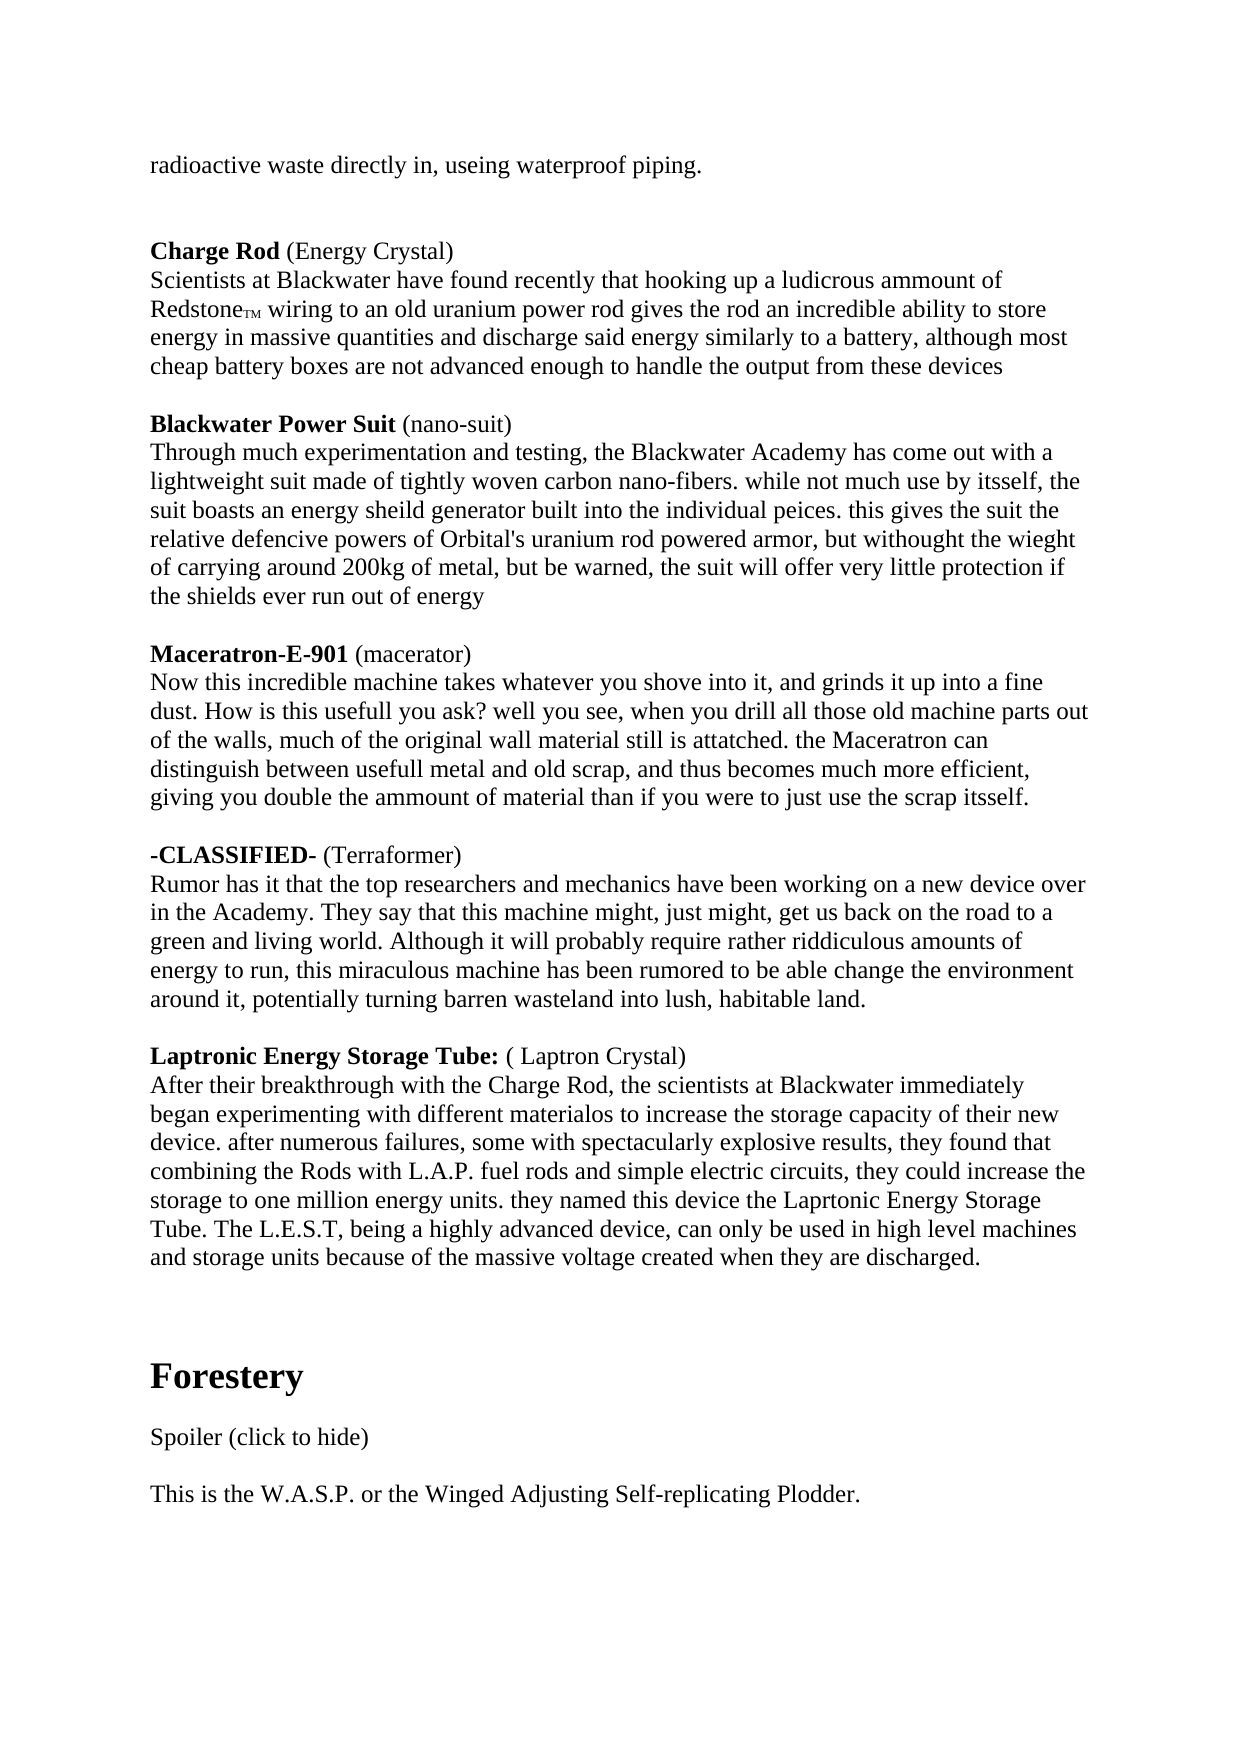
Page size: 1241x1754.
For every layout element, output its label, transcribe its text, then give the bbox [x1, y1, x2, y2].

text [150, 1451, 1090, 1508]
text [150, 150, 1090, 1271]
text Forestery [150, 1296, 1090, 1397]
text Spoiler (click to hide) [150, 1422, 1090, 1451]
